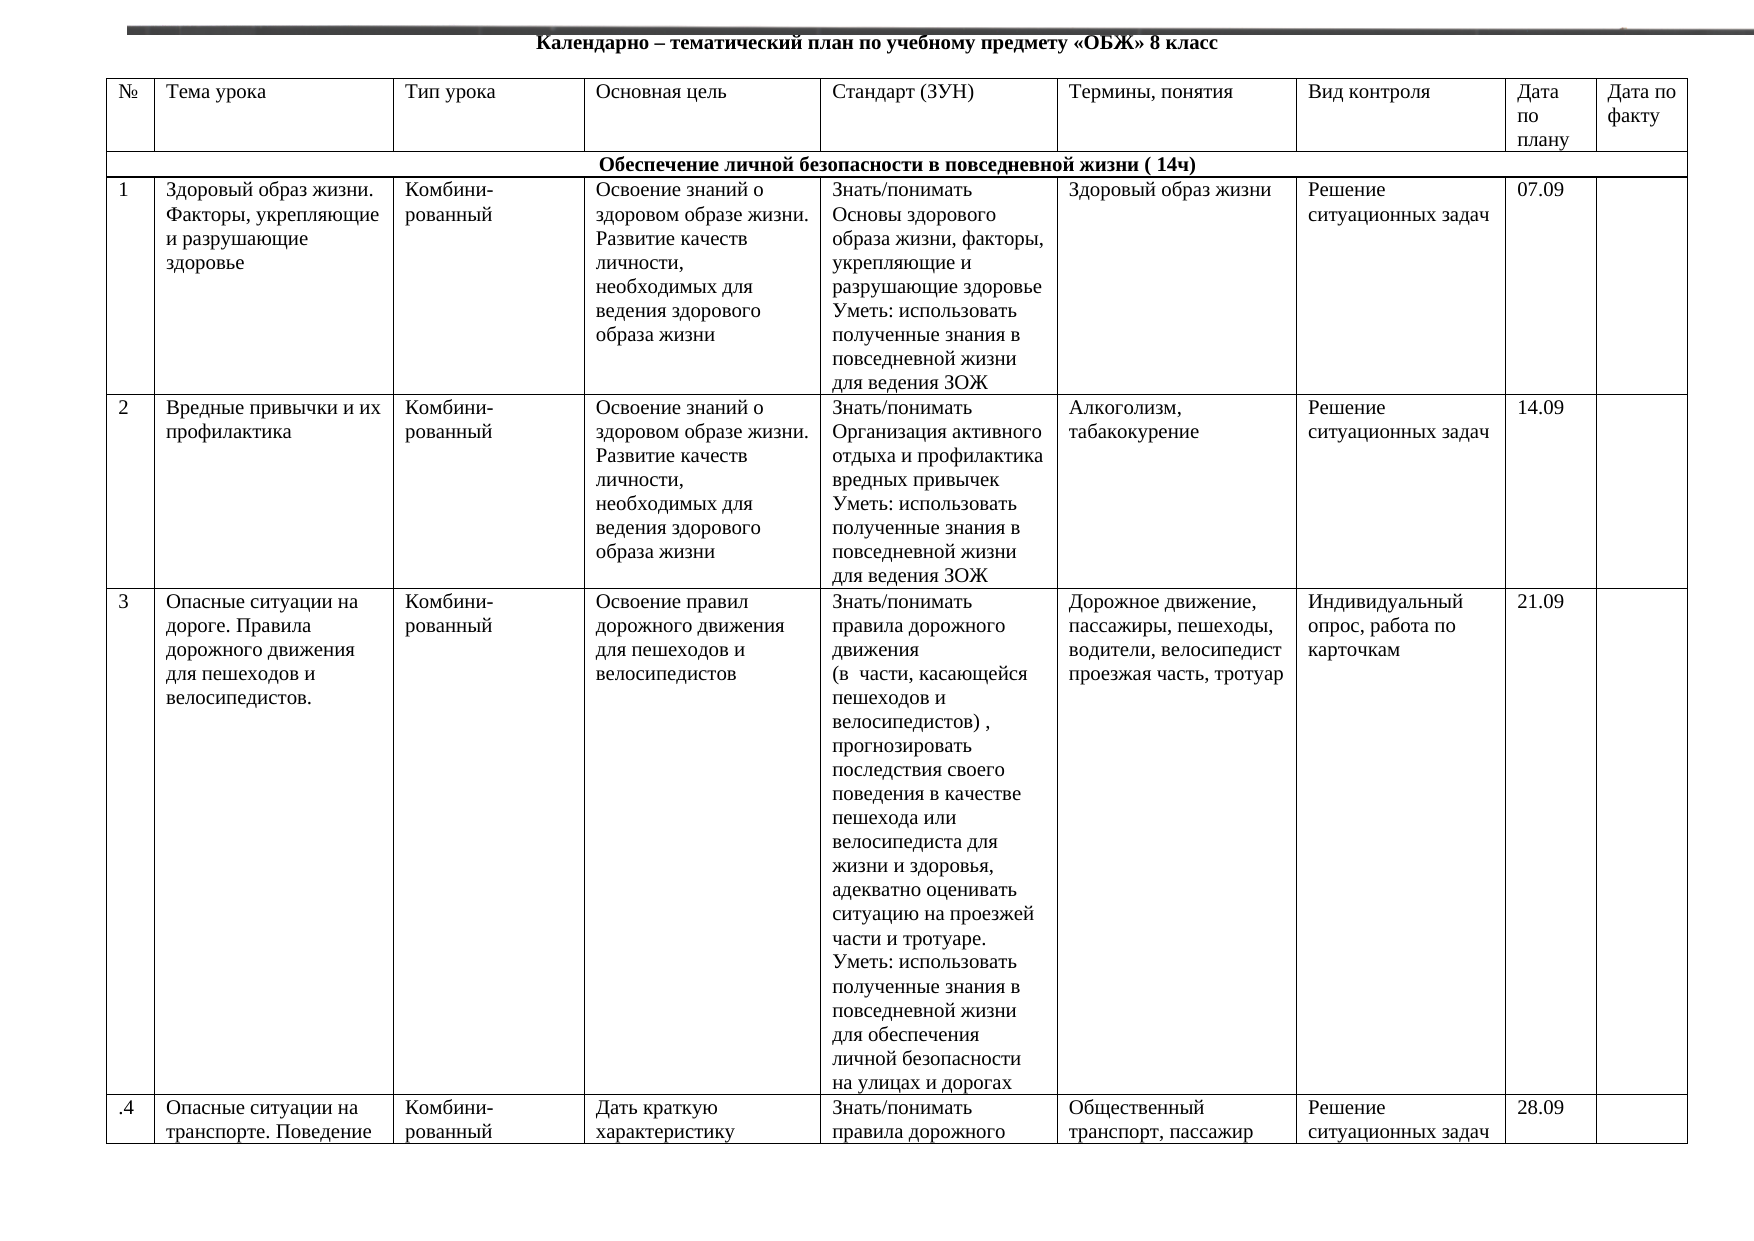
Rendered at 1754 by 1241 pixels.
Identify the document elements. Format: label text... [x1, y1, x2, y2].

table_cell Дорожное движение, пассажиры, пешеходы, водители, велосипедист проезжая часть, тротуар [1058, 589, 1296, 1094]
picture [118, 0, 1754, 35]
table_cell [1597, 178, 1687, 394]
table_cell Индивидуальный опрос, работа по карточкам [1297, 589, 1505, 1094]
table_header Дата по плану [1506, 79, 1596, 151]
table_cell Знать/понимать Основы здорового образа жизни, факторы, укрепляющие и разрушающие здоровье Уметь: использовать полученные знания в повседневной жизни для ведения ЗОЖ [821, 178, 1057, 394]
table_cell 3 [107, 589, 154, 1094]
table_header Вид контроля [1297, 79, 1505, 151]
table_cell Решение ситуационных задач [1297, 395, 1505, 587]
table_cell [1058, 1095, 1296, 1143]
table_cell Освоение знаний о здоровом образе жизни. Развитие качеств личности, необходимых для ведения здорового образа жизни [585, 178, 820, 394]
table_cell Знать/понимать правила дорожного движения (в части, касающейся пешеходов и велосипедистов) , прогнозировать последствия своего поведения в качестве пешехода или велосипедиста для жизни и здоровья, адекватно оценивать ситуацию на проезжей части и тротуаре. Уметь: использовать полученные знания в повседневной жизни для обеспечения личной безопасности на улицах и дорогах [821, 589, 1057, 1094]
table_cell Комбини- рованный [394, 1095, 584, 1143]
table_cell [155, 1095, 393, 1143]
table_cell 28.09 [1506, 1095, 1596, 1143]
table_header Термины, понятия [1058, 79, 1296, 151]
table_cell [821, 1095, 1057, 1143]
text Календарно – тематический план по учебному предмету «ОБЖ» 8 класс [118, 35, 1636, 54]
table_header № [107, 79, 154, 151]
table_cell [585, 1095, 820, 1143]
table_header Основная цель [585, 79, 820, 151]
table_cell .4 [107, 1095, 154, 1143]
table_cell Вредные привычки и их профилактика [155, 395, 393, 587]
table_cell 21.09 [1506, 589, 1596, 1094]
table_cell Комбини- рованный [394, 589, 584, 1094]
table_cell Решение ситуационных задач [1297, 178, 1505, 394]
table_header Стандарт (ЗУН) [821, 79, 1057, 151]
table_cell Освоение правил дорожного движения для пешеходов и велосипедистов [585, 589, 820, 1094]
table_cell 2 [107, 395, 154, 587]
table_header Дата по факту [1597, 79, 1687, 151]
table_cell Здоровый образ жизни. Факторы, укрепляющие и разрушающие здоровье [155, 178, 393, 394]
table_cell 14.09 [1506, 395, 1596, 587]
table_cell Освоение знаний о здоровом образе жизни. Развитие качеств личности, необходимых для ведения здорового образа жизни [585, 395, 820, 587]
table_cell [1297, 1095, 1505, 1143]
table_cell [1597, 1095, 1687, 1143]
table_cell Знать/понимать Организация активного отдыха и профилактика вредных привычек Уметь: использовать полученные знания в повседневной жизни для ведения ЗОЖ [821, 395, 1057, 587]
table_cell Обеспечение личной безопасности в повседневной жизни ( 14ч) [107, 152, 1687, 176]
table_cell Комбини- рованный [394, 178, 584, 394]
table_cell Здоровый образ жизни [1058, 178, 1296, 394]
table_cell 1 [107, 178, 154, 394]
table_cell [1597, 589, 1687, 1094]
table_cell [1597, 395, 1687, 587]
table_cell 07.09 [1506, 178, 1596, 394]
table_cell Опасные ситуации на дороге. Правила дорожного движения для пешеходов и велосипедистов. [155, 589, 393, 1094]
table_header Тема урока [155, 79, 393, 151]
table_cell Комбини- рованный [394, 395, 584, 587]
table_header Тип урока [394, 79, 584, 151]
table_cell Алкоголизм, табакокурение [1058, 395, 1296, 587]
